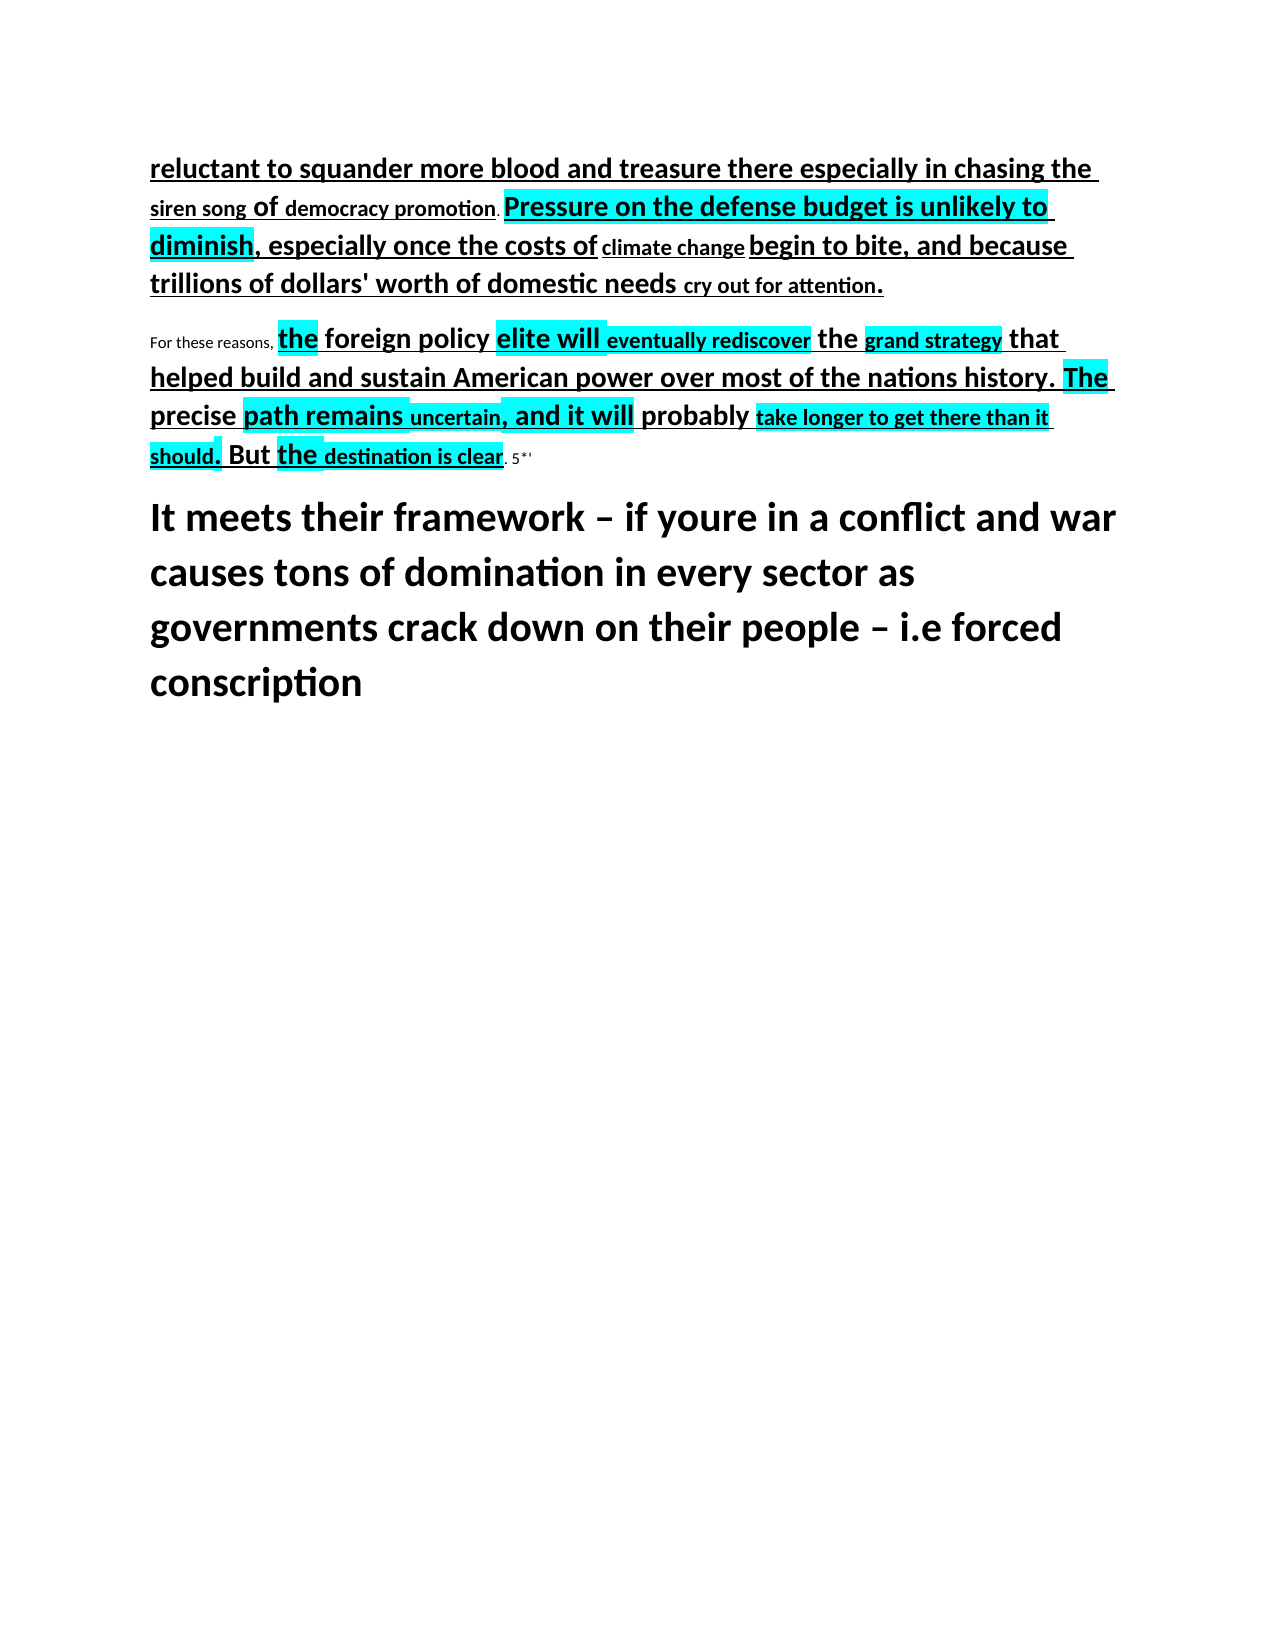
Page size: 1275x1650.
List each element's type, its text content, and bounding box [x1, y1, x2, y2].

subtitle It meets their framework – if youre in a conflict and war causes tons of domination in every sector as governments crack down on their people – i.e forced conscription [150, 491, 1125, 706]
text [150, 150, 1125, 301]
text For these reasons, the foreign policy elite will eventually rediscover the grand strategy that helped build and sustain American power over most of the nations history. The precise path remains uncertain, and it will probably take longer to get there than it should. But the destination is clear. 5*' [150, 320, 1125, 471]
